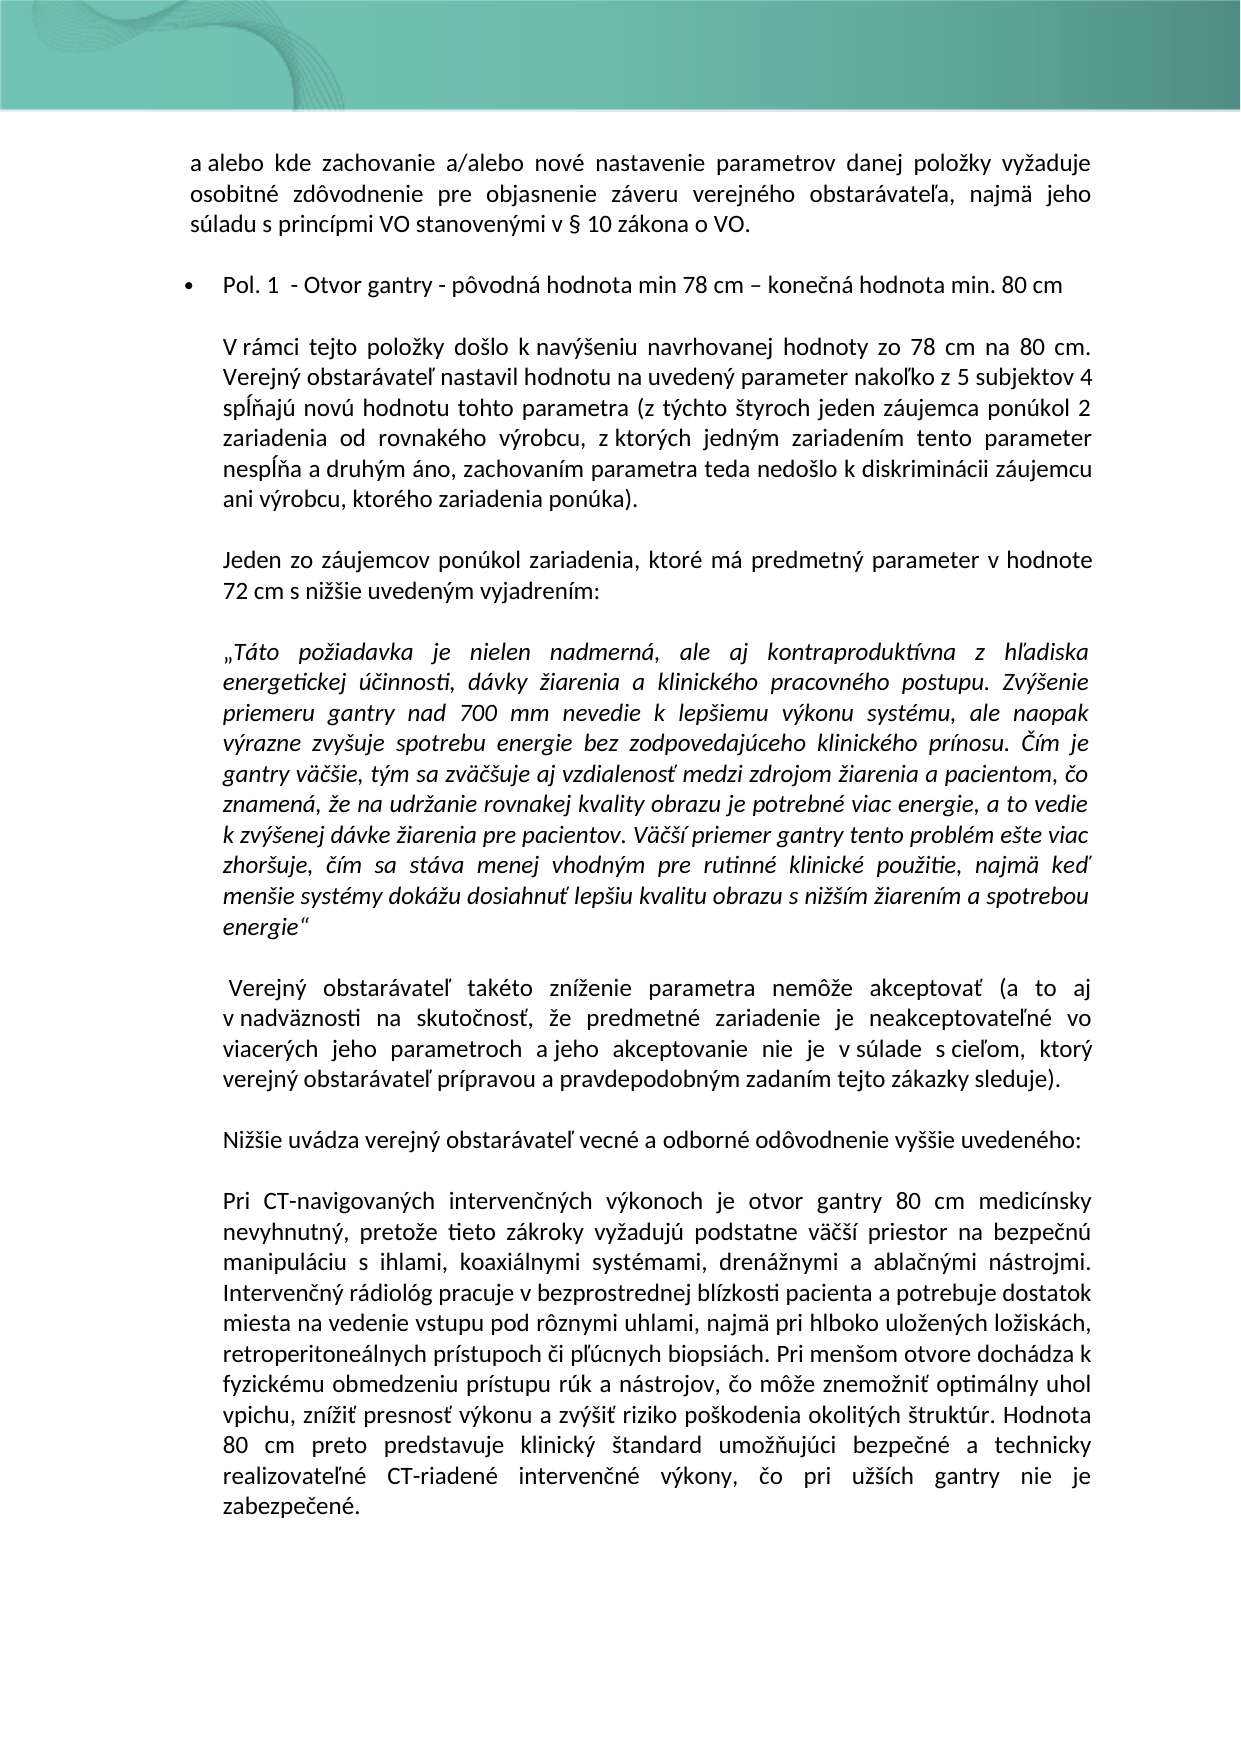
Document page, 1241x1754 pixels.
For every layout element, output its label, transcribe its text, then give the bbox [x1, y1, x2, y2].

text Nižšie uvádza verejný obstarávateľ vecné a odborné odôvodnenie vyššie uvedeného: [223, 1124, 1093, 1155]
picture [0, 0, 1241, 112]
list Pol. 1 - Otvor gantry - pôvodná hodnota min 78 cm – konečná hodnota min. 80 cm [185, 270, 1093, 300]
text Verejný obstarávateľ takéto zníženie parametra nemôže akceptovať (a to aj v nadväznosti na skutočnosť, že predmetné zariadenie je neakceptovateľné vo viacerých jeho parametroch a jeho akceptovanie nie je v súlade s cieľom, ktorý verejný obstarávateľ prípravou a pravdepodobným zadaním tejto zákazky sleduje). [223, 972, 1093, 1094]
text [190, 148, 1093, 239]
text „Táto požiadavka je nielen nadmerná, ale aj kontraproduktívna z hľadiska energetickej účinnosti, dávky žiarenia a klinického pracovného postupu. Zvýšenie priemeru gantry nad 700 mm nevedie k lepšiemu výkonu systému, ale naopak výrazne zvyšuje spotrebu energie bez zodpovedajúceho klinického prínosu. Čím je gantry väčšie, tým sa zväčšuje aj vzdialenosť medzi zdrojom žiarenia a pacientom, čo znamená, že na udržanie rovnakej kvality obrazu je potrebné viac energie, a to vedie k zvýšenej dávke žiarenia pre pacientov. Väčší priemer gantry tento problém ešte viac zhoršuje, čím sa stáva menej vhodným pre rutinné klinické použitie, najmä keď menšie systémy dokážu dosiahnuť lepšiu kvalitu obrazu s nižším žiarením a spotrebou energie“ [223, 636, 1093, 941]
text Pri CT-navigovaných intervenčných výkonoch je otvor gantry 80 cm medicínsky nevyhnutný, pretože tieto zákroky vyžadujú podstatne väčší priestor na bezpečnú manipuláciu s ihlami, koaxiálnymi systémami, drenážnymi a ablačnými nástrojmi. Intervenčný rádiológ pracuje v bezprostrednej blízkosti pacienta a potrebuje dostatok miesta na vedenie vstupu pod rôznymi uhlami, najmä pri hlboko uložených ložiskách, retroperitoneálnych prístupoch či pľúcnych biopsiách. Pri menšom otvore dochádza k fyzickému obmedzeniu prístupu rúk a nástrojov, čo môže znemožniť optimálny uhol vpichu, znížiť presnosť výkonu a zvýšiť riziko poškodenia okolitých štruktúr. Hodnota 80 cm preto predstavuje klinický štandard umožňujúci bezpečné a technicky realizovateľné CT-riadené intervenčné výkony, čo pri užších gantry nie je zabezpečené. [223, 1185, 1093, 1521]
text V rámci tejto položky došlo k navýšeniu navrhovanej hodnoty zo 78 cm na 80 cm. Verejný obstarávateľ nastavil hodnotu na uvedený parameter nakoľko z 5 subjektov 4 spĺňajú novú hodnotu tohto parametra (z týchto štyroch jeden záujemca ponúkol 2 zariadenia od rovnakého výrobcu, z ktorých jedným zariadením tento parameter nespĺňa a druhým áno, zachovaním parametra teda nedošlo k diskriminácii záujemcu ani výrobcu, ktorého zariadenia ponúka). [223, 331, 1093, 514]
text Jeden zo záujemcov ponúkol zariadenia, ktoré má predmetný parameter v hodnote 72 cm s nižšie uvedeným vyjadrením: [223, 544, 1093, 605]
